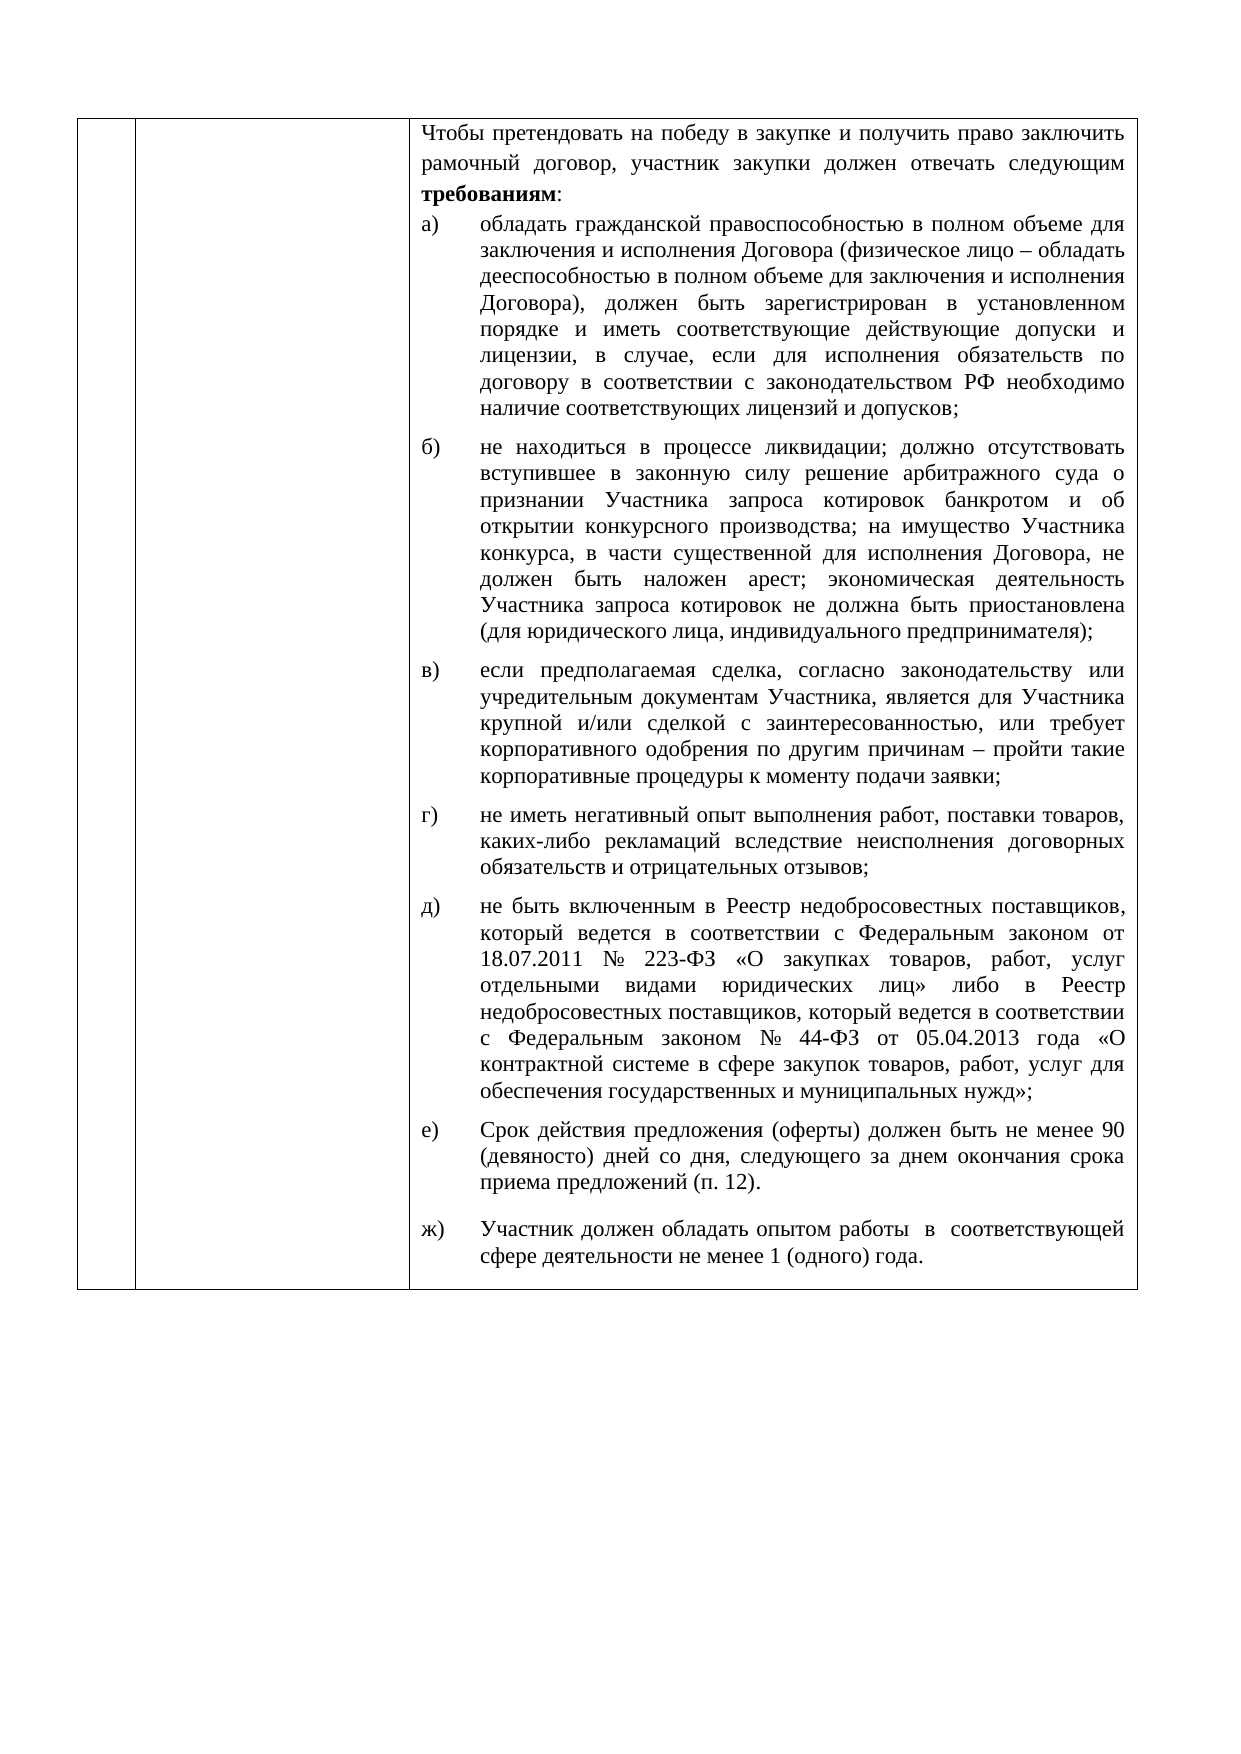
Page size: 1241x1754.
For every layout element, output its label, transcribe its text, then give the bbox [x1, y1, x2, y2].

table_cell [410, 119, 1137, 1289]
table_cell 5 [78, 119, 135, 1289]
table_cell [136, 119, 409, 1289]
